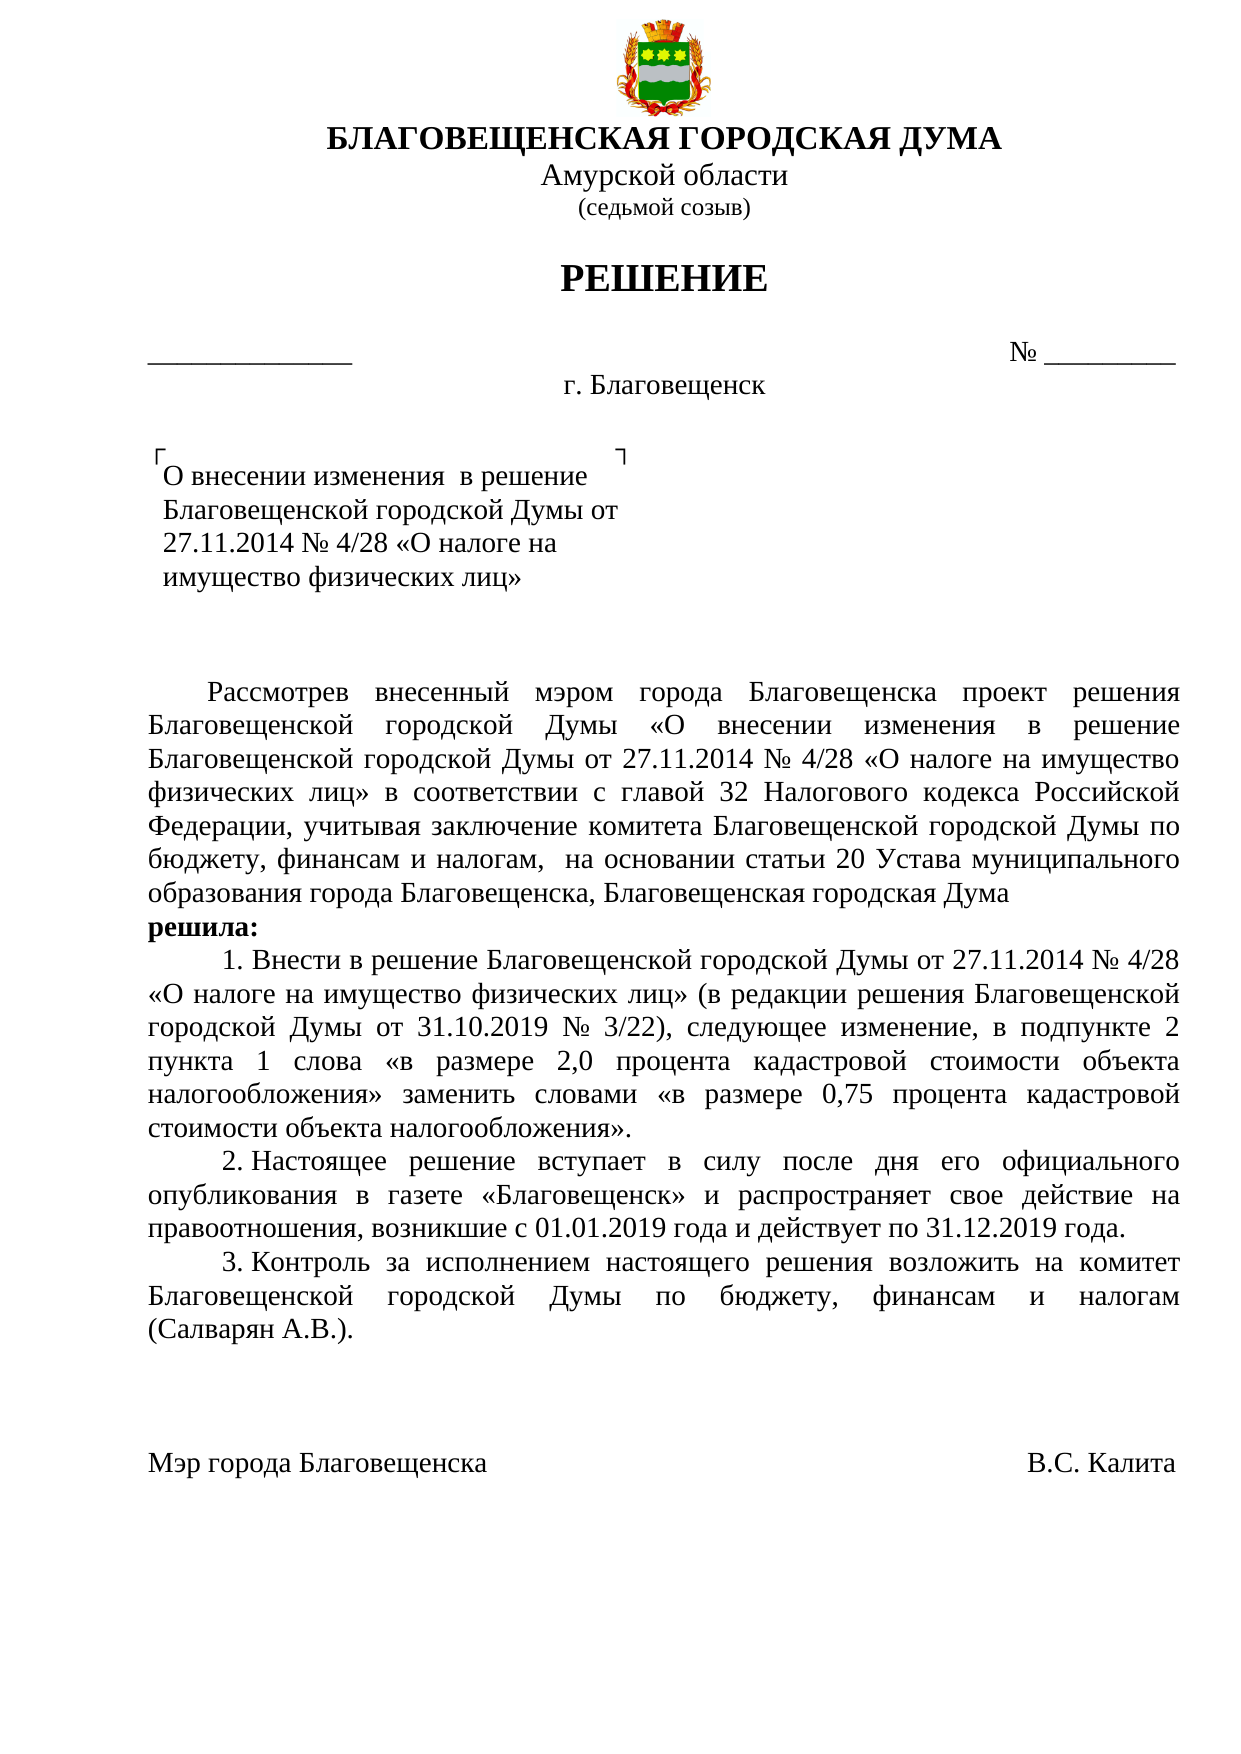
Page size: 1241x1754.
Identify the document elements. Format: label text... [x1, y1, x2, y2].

text 1. Внести в решение Благовещенской городской Думы от 27.11.2014 № 4/28 «О налоге на имущество физических лиц» (в редакции решения Благовещенской городской Думы от 31.10.2019 № 3/22), следующее изменение, в подпункте 2 пункта 1 слова «в размере 2,0 процента кадастровой стоимости объекта налогообложения» заменить словами «в размере 0,75 процента кадастровой стоимости объекта налогообложения». [148, 942, 1181, 1143]
text решила: [148, 909, 1181, 942]
text (седьмой созыв) [148, 192, 1181, 221]
text 2. Настоящее решение вступает в силу после дня его официального опубликования в газете «Благовещенск» и распространяет свое действие на правоотношения, возникшие с 01.01.2019 года и действует по 31.12.2019 года. [148, 1143, 1181, 1244]
text РЕШЕНИЕ [148, 255, 1181, 300]
text Мэр города Благовещенска В.С. Калита [148, 1445, 1181, 1479]
text г. Благовещенск [148, 367, 1181, 401]
picture [616, 19, 711, 117]
text ______________ № _________ [148, 334, 1181, 367]
text Амурской области [148, 156, 1181, 192]
text 3. Контроль за исполнением настоящего решения возложить на комитет Благовещенской городской Думы по бюджету, финансам и налогам (Салварян А.В.). [148, 1244, 1181, 1345]
text Рассмотрев внесенный мэром города Благовещенска проект решения Благовещенской городской Думы «О внесении изменения в решение Благовещенской городской Думы от 27.11.2014 № 4/28 «О налоге на имущество физических лиц» в соответствии с главой 32 Налогового кодекса Российской Федерации, учитывая заключение комитета Благовещенской городской Думы по бюджету, финансам и налогам, на основании статьи 20 Устава муниципального образования города Благовещенска, Благовещенская городская Дума [148, 674, 1181, 909]
text ┌ ┐ [148, 434, 1181, 463]
text БЛАГОВЕЩЕНСКАЯ ГОРОДСКАЯ ДУМА [148, 118, 1181, 156]
